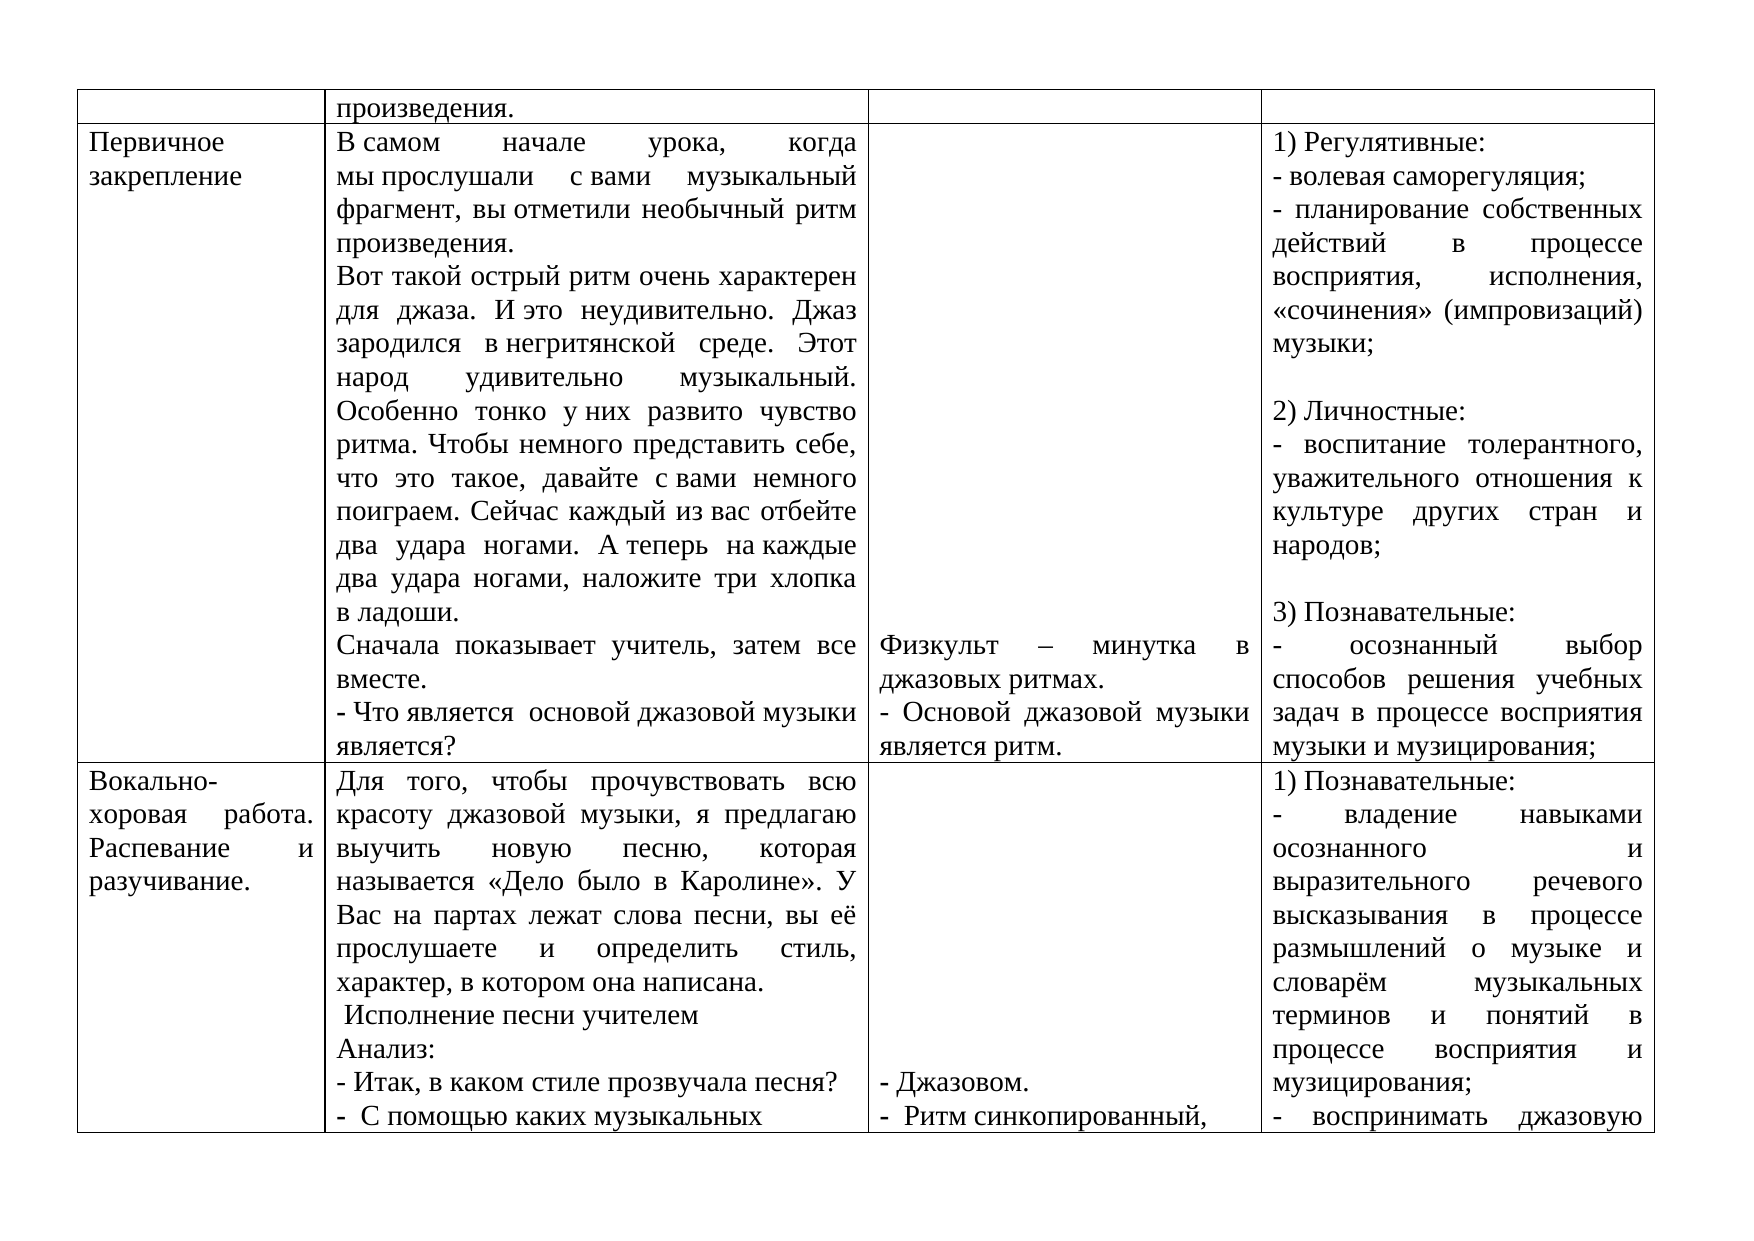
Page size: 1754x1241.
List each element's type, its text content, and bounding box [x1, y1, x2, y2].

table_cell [78, 90, 324, 123]
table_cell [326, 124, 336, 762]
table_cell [869, 90, 1261, 123]
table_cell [78, 763, 324, 1132]
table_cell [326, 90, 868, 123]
table_cell Первичное закрепление [78, 124, 324, 762]
table_cell 1) Регулятивные: - волевая саморегуляция; - планирование собственных действий в процессе восприятия, исполнения, «сочинения» (импровизаций) музыки; 2) Личностные: - воспитание толерантного, уважительного отношения к культуре других стран и народов; 3) Познавательные: - осознанный выбор способов решения учебных задач в процессе восприятия музыки и музицирования; [1262, 124, 1654, 762]
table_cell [1262, 763, 1654, 1132]
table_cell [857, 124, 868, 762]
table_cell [1262, 90, 1654, 123]
table_cell Физкульт – минутка в джазовых ритмах. - Основой джазовой музыки является ритм. [869, 124, 1261, 762]
